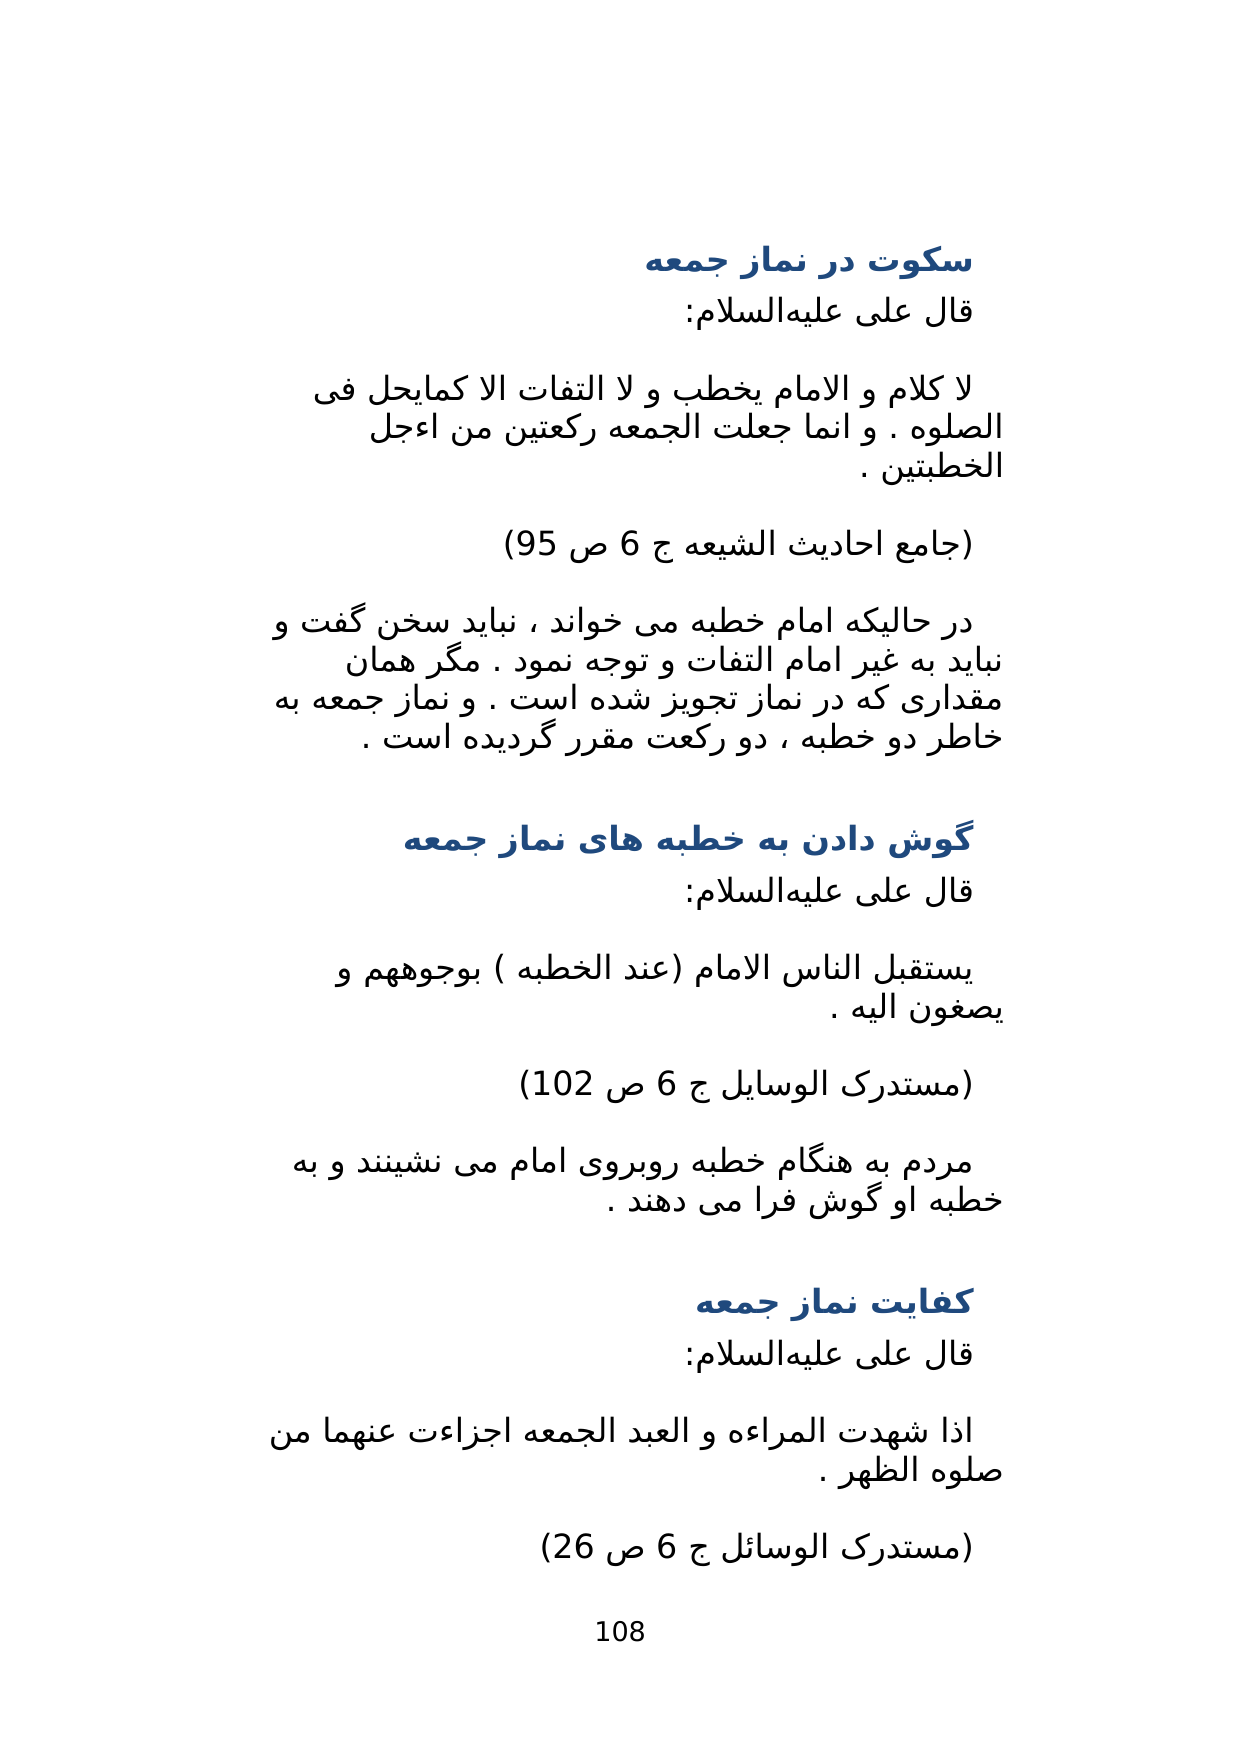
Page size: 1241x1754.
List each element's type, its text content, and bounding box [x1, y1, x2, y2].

text قال علی عليه‌السلام: [236, 292, 1004, 331]
subtitle کفایت نماز جمعه [236, 1283, 1004, 1322]
text قال علی عليه‌السلام: [236, 871, 1004, 910]
text مردم به هنگام خطبه روبروی امام می نشینند و به خطبه او گوش فرا می دهند . [236, 1142, 1004, 1219]
text (مستدرک الوسایل ج 6 ص 102) [236, 1064, 1004, 1103]
subtitle سکوت در نماز جمعه [236, 241, 1004, 279]
text قال علی عليه‌السلام: [236, 1334, 1004, 1373]
text (مستدرک الوسائل ج 6 ص 26) [236, 1527, 1004, 1566]
text لا کلام و الامام یخطب و لا التفات الا کمایحل فی الصلوه . و انما جعلت الجمعه رکعتین من اءجل الخطبتین . [236, 369, 1004, 486]
subtitle گوش دادن به خطبه های نماز جمعه [236, 820, 1004, 859]
text در حالیکه امام خطبه می خواند ، نباید سخن گفت و نباید به غیر امام التفات و توجه نمود . مگر همان مقداری که در نماز تجویز شده است . و نماز جمعه به خاطر دو خطبه ، دو رکعت مقرر گردیده است . [236, 601, 1004, 757]
text یستقبل الناس الامام (عند الخطبه ) بوجوههم و یصغون الیه . [236, 948, 1004, 1026]
text اذا شهدت المراءه و العبد الجمعه اجزاءت عنهما من صلوه الظهر . [236, 1411, 1004, 1489]
text (جامع احادیث الشیعه ج 6 ص 95) [236, 524, 1004, 563]
